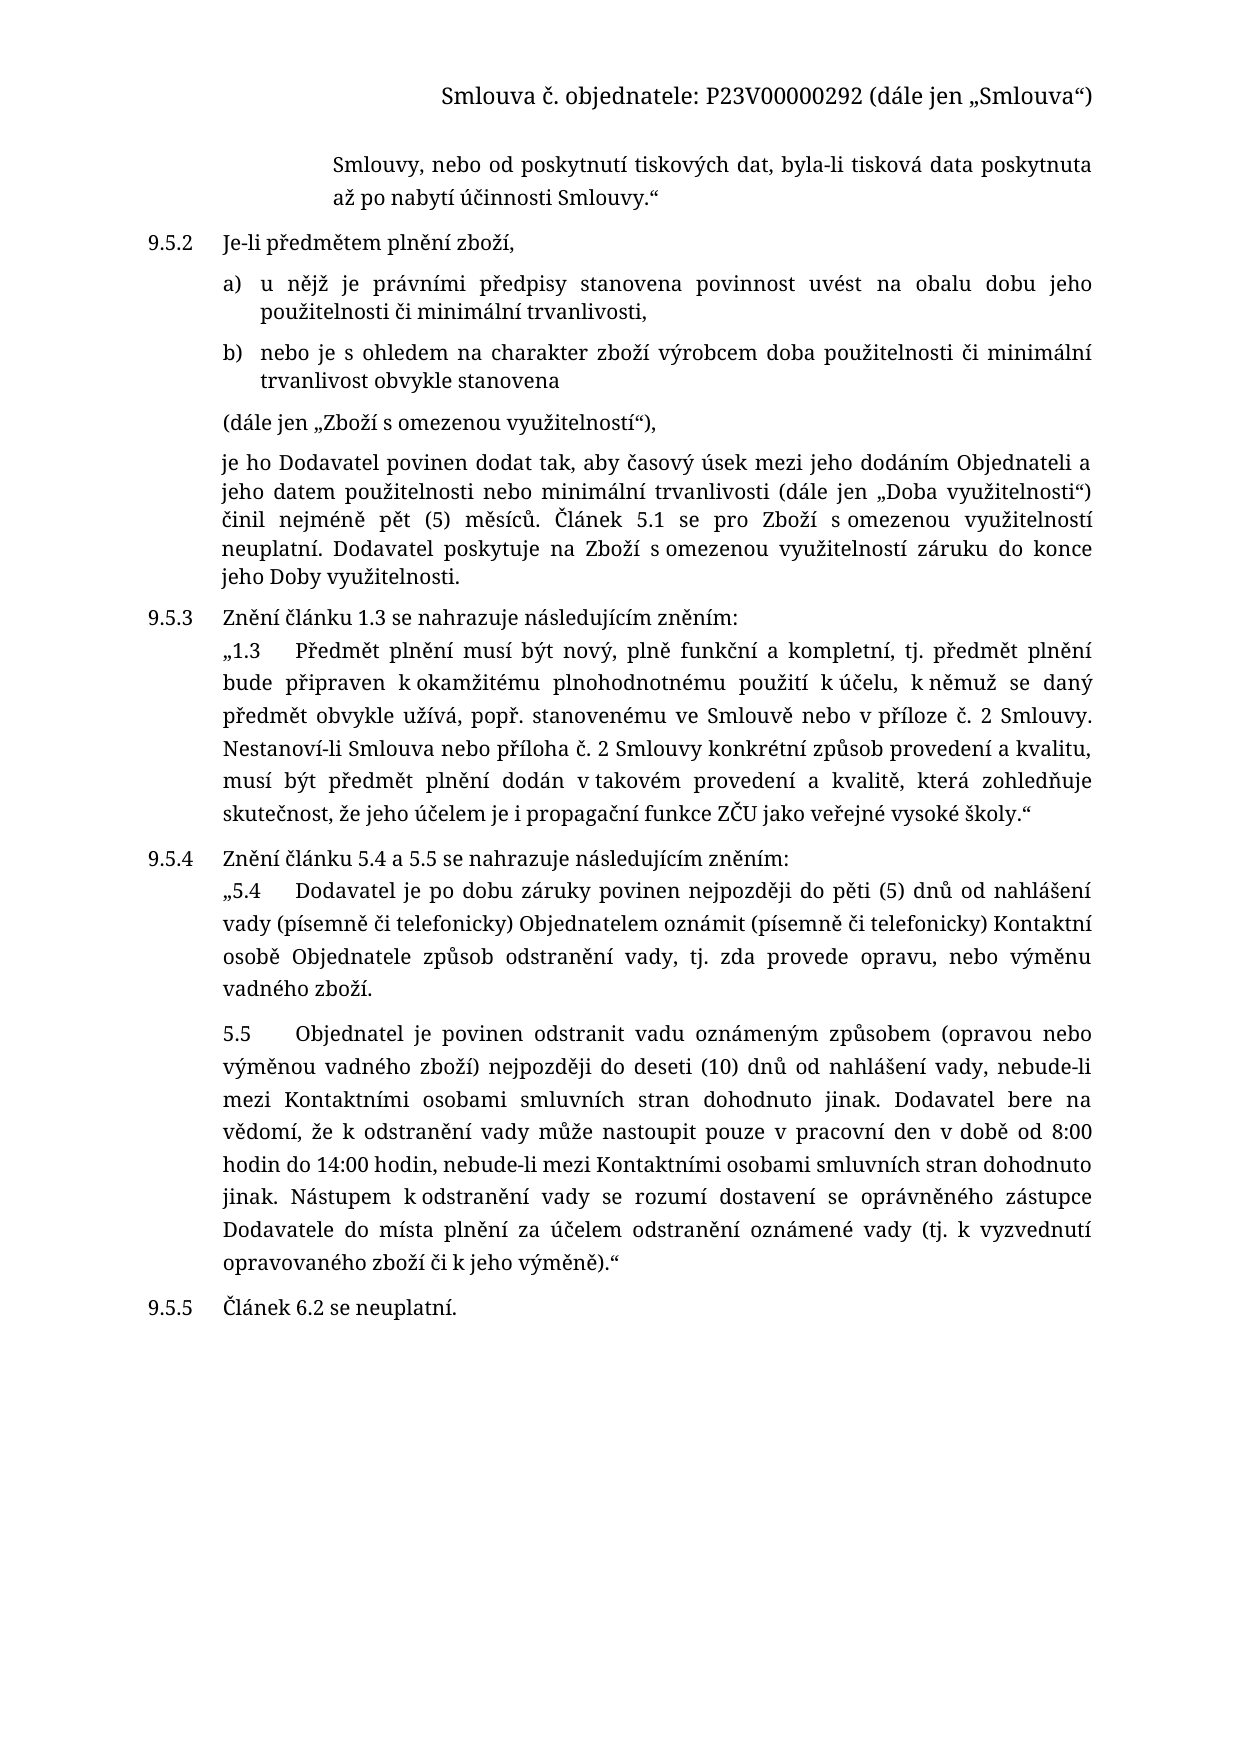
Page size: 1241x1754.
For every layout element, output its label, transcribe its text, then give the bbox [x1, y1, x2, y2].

list „1.3 Předmět plnění musí být nový, plně funkční a kompletní, tj. předmět plnění bude připraven k okamžitému plnohodnotnému použití k účelu, k němuž se daný předmět obvykle užívá, popř. stanovenému ve Smlouvě nebo v příloze č. 2 Smlouvy. Nestanoví-li Smlouva nebo příloha č. 2 Smlouvy konkrétní způsob provedení a kvalitu, musí být předmět plnění dodán v takovém provedení a kvalitě, která zohledňuje skutečnost, že jeho účelem je i propagační funkce ZČU jako veřejné vysoké školy.“ [223, 636, 1093, 827]
list u nějž je právními předpisy stanovena povinnost uvést na obalu dobu jeho použitelnosti či minimální trvanlivosti, [223, 269, 1093, 326]
list „5.4 Dodavatel je po dobu záruky povinen nejpozději do pěti (5) dnů od nahlášení vady (písemně či telefonicky) Objednatelem oznámit (písemně či telefonicky) Kontaktní osobě Objednatele způsob odstranění vady, tj. zda provede opravu, nebo výměnu vadného zboží. [223, 877, 1093, 1003]
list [295, 150, 1093, 211]
list Znění článku 5.4 a 5.5 se nahrazuje následujícím zněním: [148, 844, 1093, 872]
list Článek 6.2 se neuplatní. [148, 1293, 1093, 1321]
list Je-li předmětem plnění zboží, [148, 228, 1093, 256]
list Znění článku 1.3 se nahrazuje následujícím zněním: [148, 603, 1093, 632]
text je ho Dodavatel povinen dodat tak, aby časový úsek mezi jeho dodáním Objednateli a jeho datem použitelnosti nebo minimální trvanlivosti (dále jen „Doba využitelnosti“) činil nejméně pět (5) měsíců. Článek 5.1 se pro Zboží s omezenou využitelností neuplatní. Dodavatel poskytuje na Zboží s omezenou využitelností záruku do konce jeho Doby využitelnosti. [221, 448, 1093, 591]
list nebo je s ohledem na charakter zboží výrobcem doba použitelnosti či minimální trvanlivost obvykle stanovena [223, 338, 1093, 395]
list 5.5 Objednatel je povinen odstranit vadu oznámeným způsobem (opravou nebo výměnou vadného zboží) nejpozději do deseti (10) dnů od nahlášení vady, nebude-li mezi Kontaktními osobami smluvních stran dohodnuto jinak. Dodavatel bere na vědomí, že k odstranění vady může nastoupit pouze v pracovní den v době od 8:00 hodin do 14:00 hodin, nebude-li mezi Kontaktními osobami smluvních stran dohodnuto jinak. Nástupem k odstranění vady se rozumí dostavení se oprávněného zástupce Dodavatele do místa plnění za účelem odstranění oznámené vady (tj. k vyzvednutí opravovaného zboží či k jeho výměně).“ [223, 1019, 1093, 1276]
text (dále jen „Zboží s omezenou využitelností“), [223, 408, 1093, 436]
